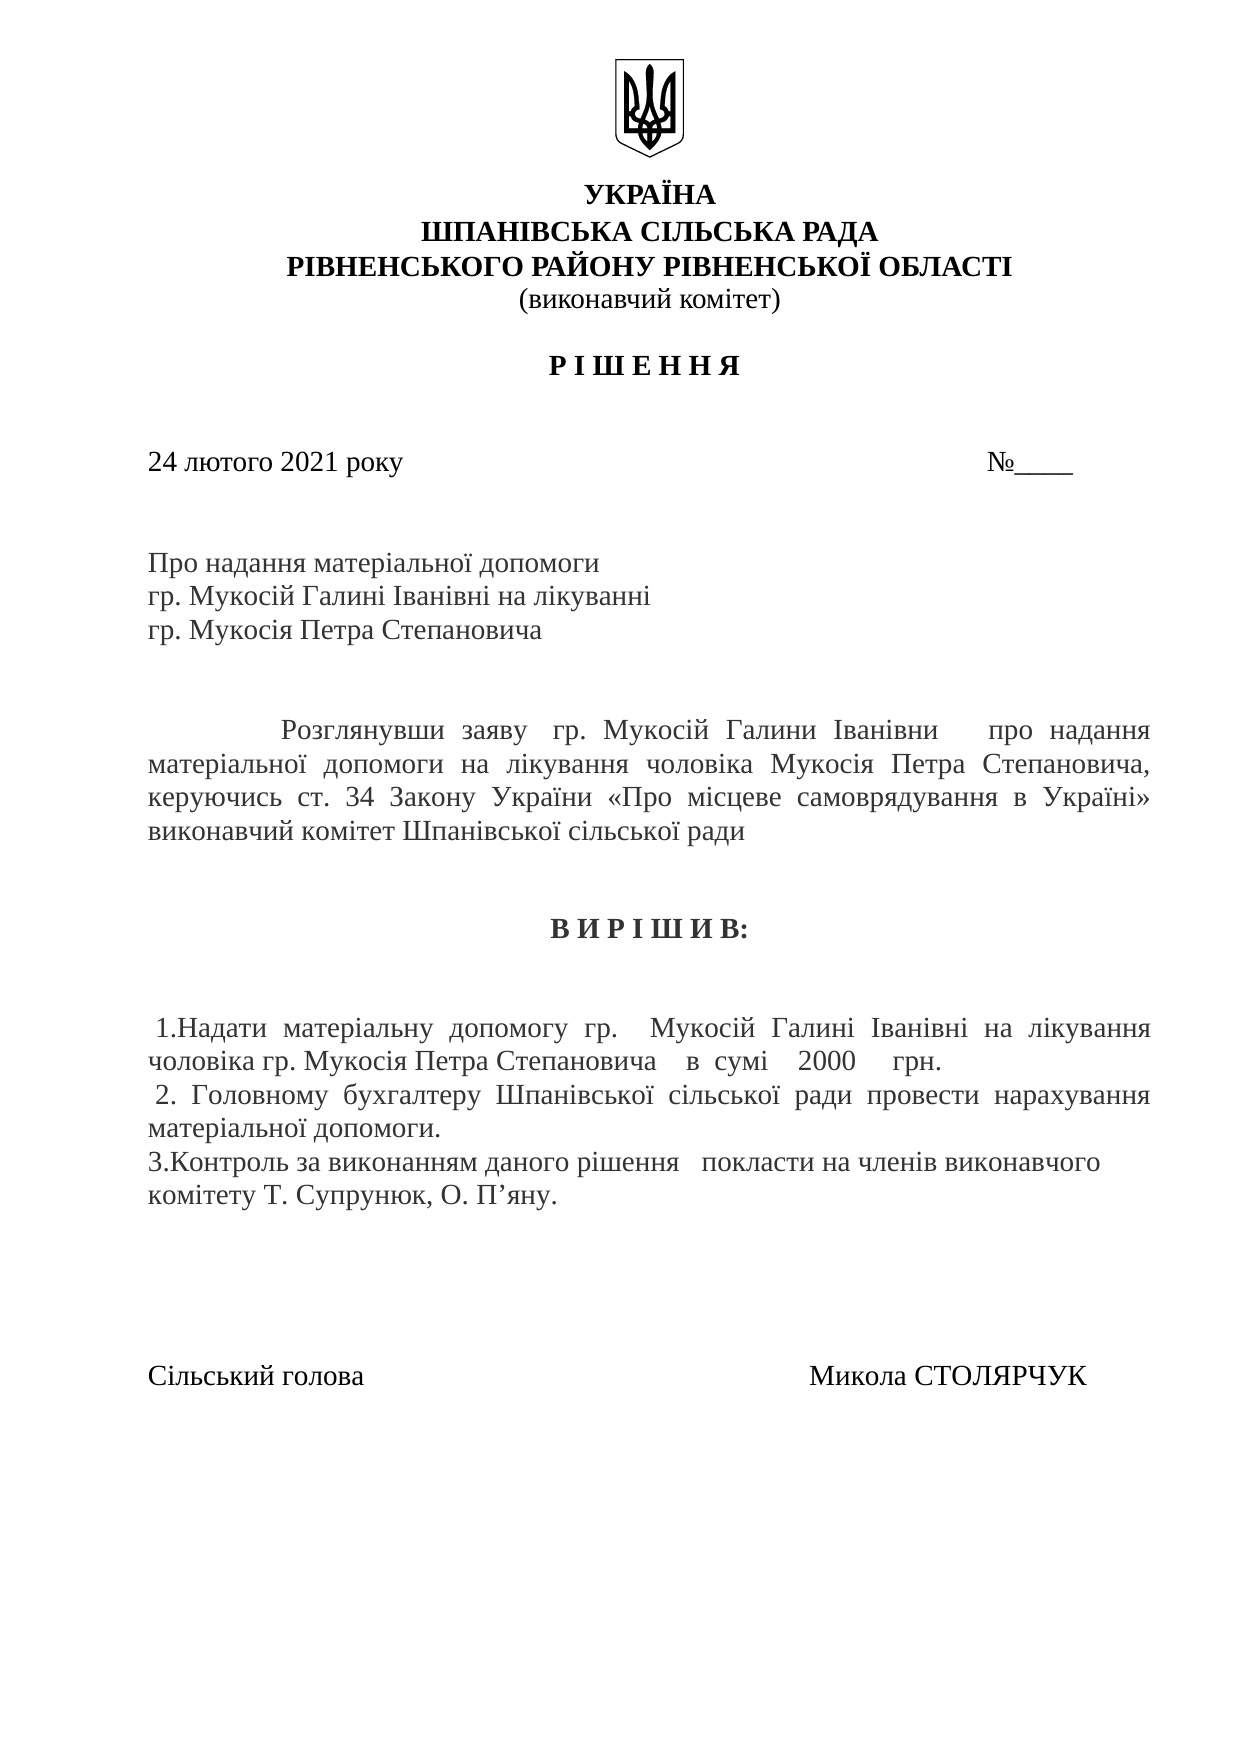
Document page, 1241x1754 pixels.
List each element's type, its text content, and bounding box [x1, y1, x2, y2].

text гр. Мукосія Петра Степановича [148, 612, 1152, 645]
text гр. Мукосій Галині Іванівні на лікуванні [148, 578, 1152, 612]
text 3.Контроль за виконанням даного рішення покласти на членів виконавчого комітету Т. Супрунюк, О. П’яну. [148, 1144, 1152, 1211]
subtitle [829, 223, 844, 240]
text РІВНЕНСЬКОГО РАЙОНУ РІВНЕНСЬКОЇ ОБЛАСТІ [148, 258, 1152, 281]
subtitle ШПАНІВСЬКА сільська рада [148, 223, 838, 246]
text В И Р І Ш И В: [148, 911, 1152, 945]
text 1.Надати матеріальну допомогу гр. Мукосій Галині Іванівні на лікування чоловіка гр. Мукосія Петра Степановича в сумі 2000 грн. [148, 1010, 1152, 1077]
text Сільський голова Микола СТОЛЯРЧУК [148, 1358, 1152, 1392]
text 24 лютого 2021 року №____ [148, 444, 1152, 478]
text Р І Ш Е Н Н Я [148, 348, 1152, 382]
subtitle ШПАНІВСЬКА сільська рада [856, 223, 1152, 246]
text Україна [148, 177, 1152, 210]
text (виконавчий комітет) [148, 281, 1152, 315]
text Про надання матеріальної допомоги [148, 545, 1152, 578]
text 2. Головному бухгалтеру Шпанівської сільської ради провести нарахування матеріальної допомоги. [148, 1077, 1152, 1144]
text Розглянувши заяву гр. Мукосій Галини Іванівни про надання матеріальної допомоги на лікування чоловіка Мукосія Петра Степановича, керуючись ст. 34 Закону України «Про місцеве самоврядування в Україні» виконавчий комітет Шпанівської сільської ради [148, 712, 1152, 847]
